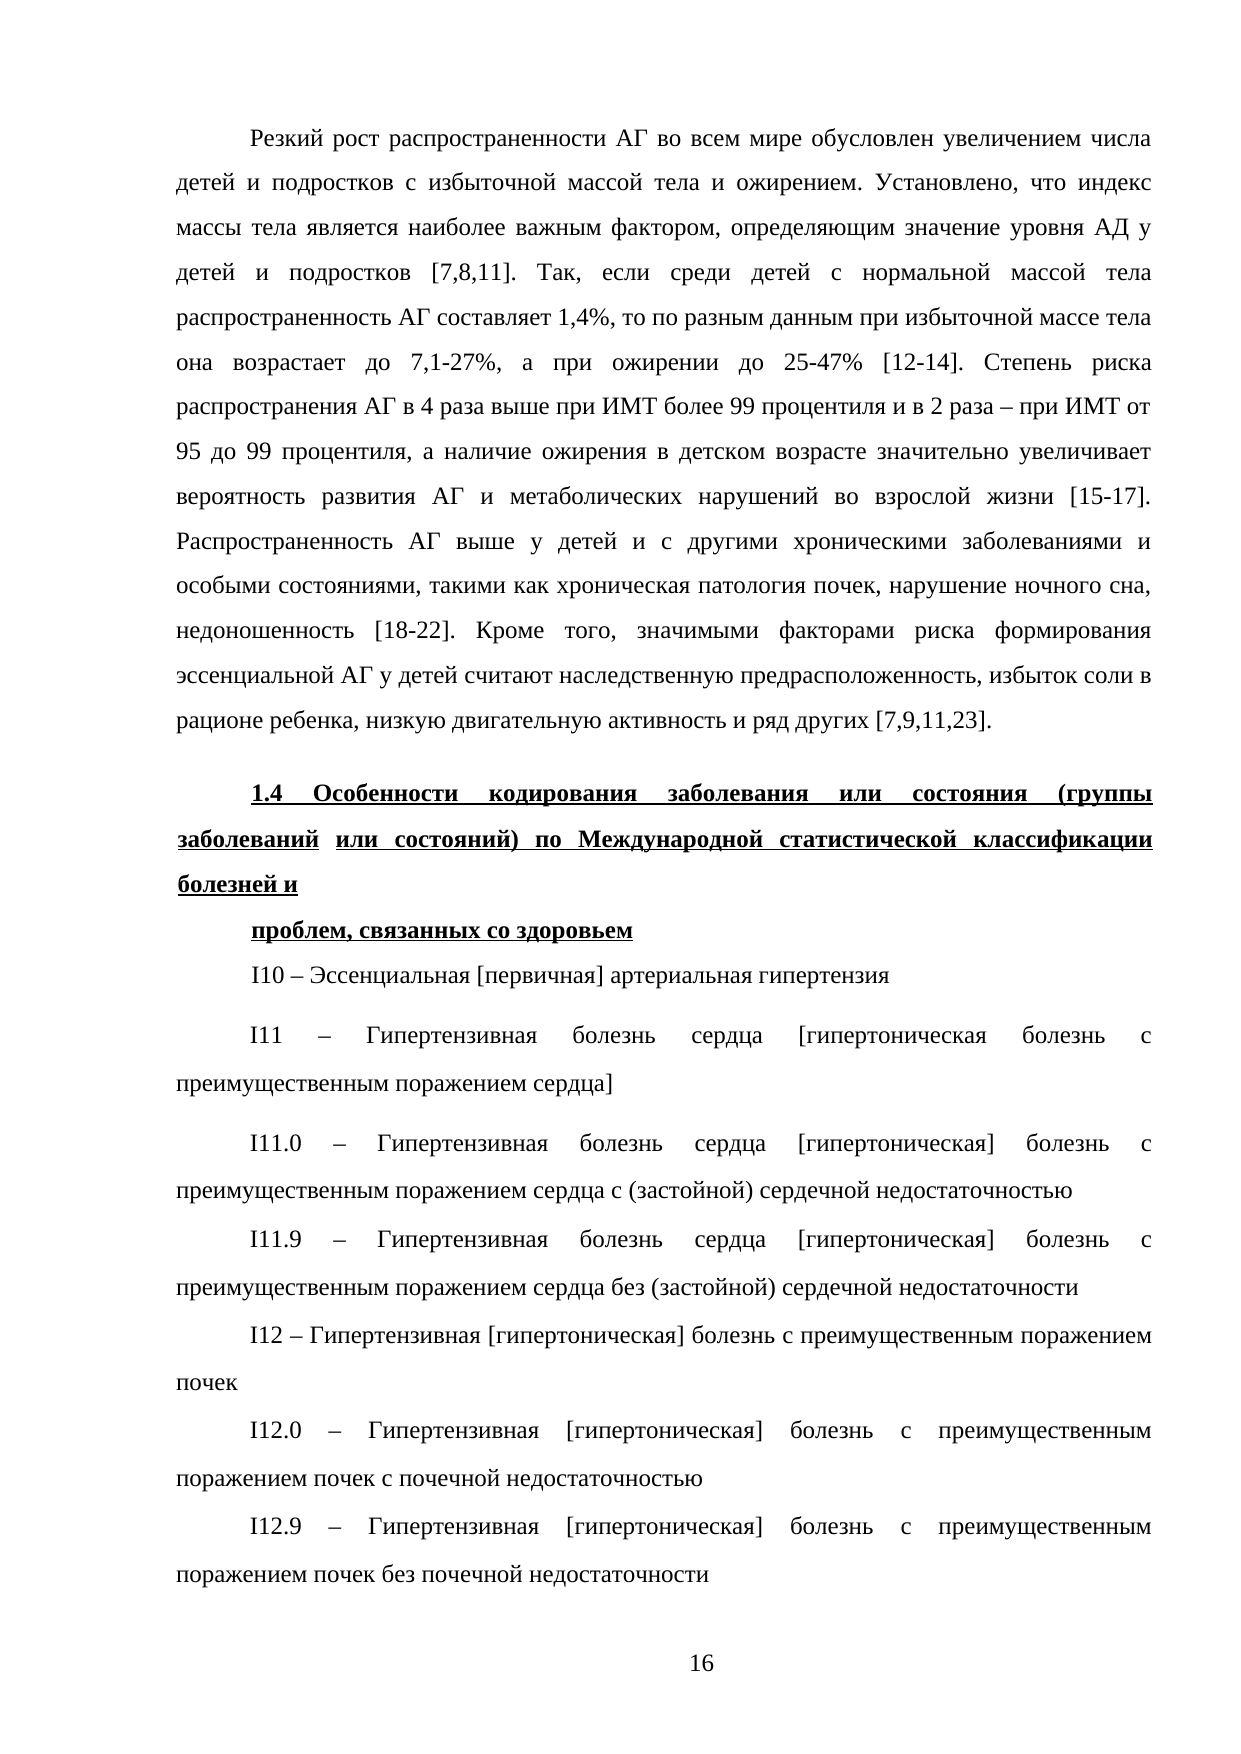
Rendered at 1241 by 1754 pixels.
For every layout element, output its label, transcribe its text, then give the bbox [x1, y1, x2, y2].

text Резкий рост распространенности АГ во всем мире обусловлен увеличением числа детей и подростков с избыточной массой тела и ожирением. Установлено, что индекс массы тела является наиболее важным фактором, определяющим значение уровня АД у детей и подростков [7,8,11]. Так, если среди детей с нормальной массой тела распространенность АГ составляет 1,4%, то по разным данным при избыточной массе тела она возрастает до 7,1-27%, а при ожирении до 25-47% [12-14]. Степень риска распространения АГ в 4 раза выше при ИМТ более 99 процентиля и в 2 раза – при ИМТ от 95 до 99 процентиля, а наличие ожирения в детском возрасте значительно увеличивает вероятность развития АГ и метаболических нарушений во взрослой жизни [15-17]. Распространенность АГ выше у детей и с другими хроническими заболеваниями и особыми состояниями, такими как хроническая патология почек, нарушение ночного сна, недоношенность [18-22]. Кроме того, значимыми факторами риска формирования эссенциальной АГ у детей считают наследственную предрасположенность, избыток соли в рационе ребенка, низкую двигательную активность и ряд других [7,9,11,23]. [176, 123, 1152, 734]
text I12.9 – Гипертензивная [гипертоническая] болезнь с преимущественным поражением почек без почечной недостаточности [176, 1511, 1152, 1587]
text I11 – Гипертензивная болезнь сердца [гипертоническая болезнь с преимущественным поражением сердца] [176, 1021, 1152, 1097]
text I11.0 – Гипертензивная болезнь сердца [гипертоническая] болезнь с преимущественным поражением сердца с (застойной) сердечной недостаточностью [176, 1128, 1152, 1204]
text I12 – Гипертензивная [гипертоническая] болезнь с преимущественным поражением почек [176, 1320, 1152, 1396]
text I11.9 – Гипертензивная болезнь сердца [гипертоническая] болезнь с преимущественным поражением сердца без (застойной) сердечной недостаточности [176, 1224, 1152, 1300]
subtitle проблем, связанных со здоровьем [177, 915, 1153, 944]
text I12.0 – Гипертензивная [гипертоническая] болезнь с преимущественным поражением почек с почечной недостаточностью [176, 1415, 1152, 1492]
text 1.4 Особенности кодирования заболевания или состояния (группы заболеваний или состояний) по Международной статистической классификации болезней и [177, 778, 1153, 898]
text I10 – Эссенциальная [первичная] артериальная гипертензия [251, 961, 1152, 989]
